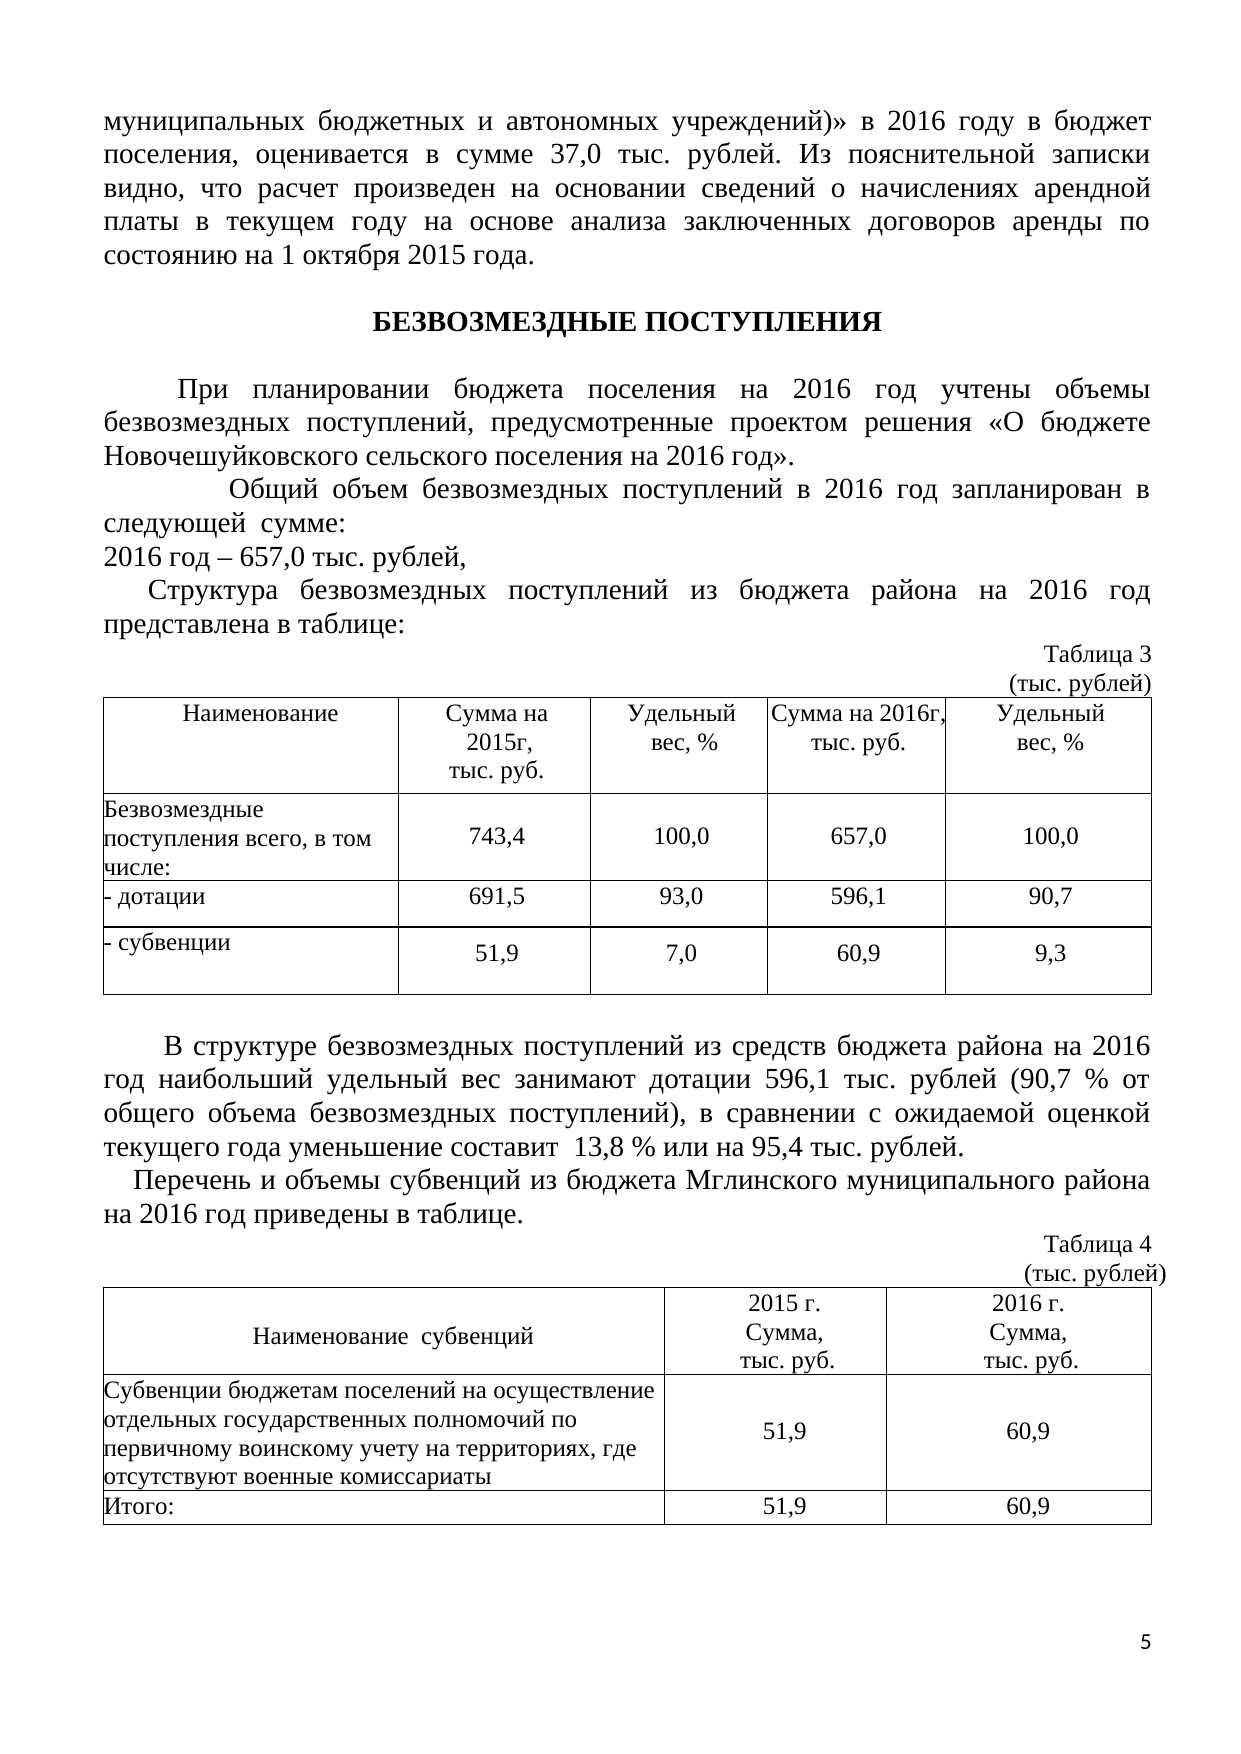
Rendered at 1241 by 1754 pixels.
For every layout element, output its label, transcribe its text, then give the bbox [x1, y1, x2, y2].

text БЕЗВОЗМЕЗДНЫЕ ПОСТУПЛЕНИЯ [103, 304, 1152, 337]
table_cell 743,4 [399, 794, 590, 880]
text Перечень и объемы субвенций из бюджета Мглинского муниципального района на 2016 год приведены в таблице. [103, 1162, 1152, 1229]
table_cell 51,9 [665, 1491, 886, 1524]
text (тыс. рублей) [148, 668, 1152, 697]
text Общий объем безвозмездных поступлений в 2016 год запланирован в следующей сумме: [103, 472, 1152, 539]
table_header 2016 г. Сумма, тыс. руб. [887, 1288, 1151, 1374]
table_cell Итого: [104, 1491, 664, 1524]
table_cell 60,9 [887, 1375, 1151, 1490]
table_header Сумма на 2016г, тыс. руб. [768, 698, 945, 793]
table_cell 100,0 [946, 794, 1151, 880]
table_cell 51,9 [665, 1375, 886, 1490]
table_cell 60,9 [887, 1491, 1151, 1524]
table_header Удельный вес, % [946, 698, 1151, 793]
text 2016 год – 657,0 тыс. рублей, [103, 539, 1152, 572]
table_cell Безвозмездные поступления всего, в том числе: [104, 794, 398, 880]
table_cell Субвенции бюджетам поселений на осуществление отдельных государственных полномочий по первичному воинскому учету на территориях, где отсутствуют военные комиссариаты [104, 1375, 664, 1490]
table_header Удельный вес, % [591, 698, 767, 793]
table_cell 100,0 [591, 794, 767, 880]
table_cell 9,3 [946, 928, 1151, 993]
title (тыс. рублей) [103, 1258, 1167, 1287]
table_cell 657,0 [768, 794, 945, 880]
table_cell 90,7 [946, 881, 1151, 926]
table_header 2015 г. Сумма, тыс. руб. [665, 1288, 886, 1374]
text Структура безвозмездных поступлений из бюджета района на 2016 год представлена в таблице: [103, 572, 1152, 639]
table_cell 51,9 [399, 928, 590, 993]
table_header Наименование субвенций [104, 1288, 664, 1374]
table_cell 93,0 [591, 881, 767, 926]
table_cell 596,1 [768, 881, 945, 926]
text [103, 103, 1152, 270]
text В структуре безвозмездных поступлений из средств бюджета района на 2016 год наибольший удельный вес занимают дотации 596,1 тыс. рублей (90,7 % от общего объема безвозмездных поступлений), в сравнении с ожидаемой оценкой текущего года уменьшение составит 13,8 % или на 95,4 тыс. рублей. [103, 1028, 1152, 1162]
table_cell 691,5 [399, 881, 590, 926]
table_header Наименование [104, 698, 398, 793]
table_cell - субвенции [104, 928, 398, 993]
table_cell 60,9 [768, 928, 945, 993]
table_cell 7,0 [591, 928, 767, 993]
text При планировании бюджета поселения на 2016 год учтены объемы безвозмездных поступлений, предусмотренные проектом решения «О бюджете Новочешуйковского сельского поселения на 2016 год». [103, 371, 1152, 472]
text Таблица 3 [148, 639, 1152, 668]
text Таблица 4 [148, 1229, 1152, 1258]
table_cell - дотации [104, 881, 398, 926]
table_header Сумма на 2015г, тыс. руб. [399, 698, 590, 793]
